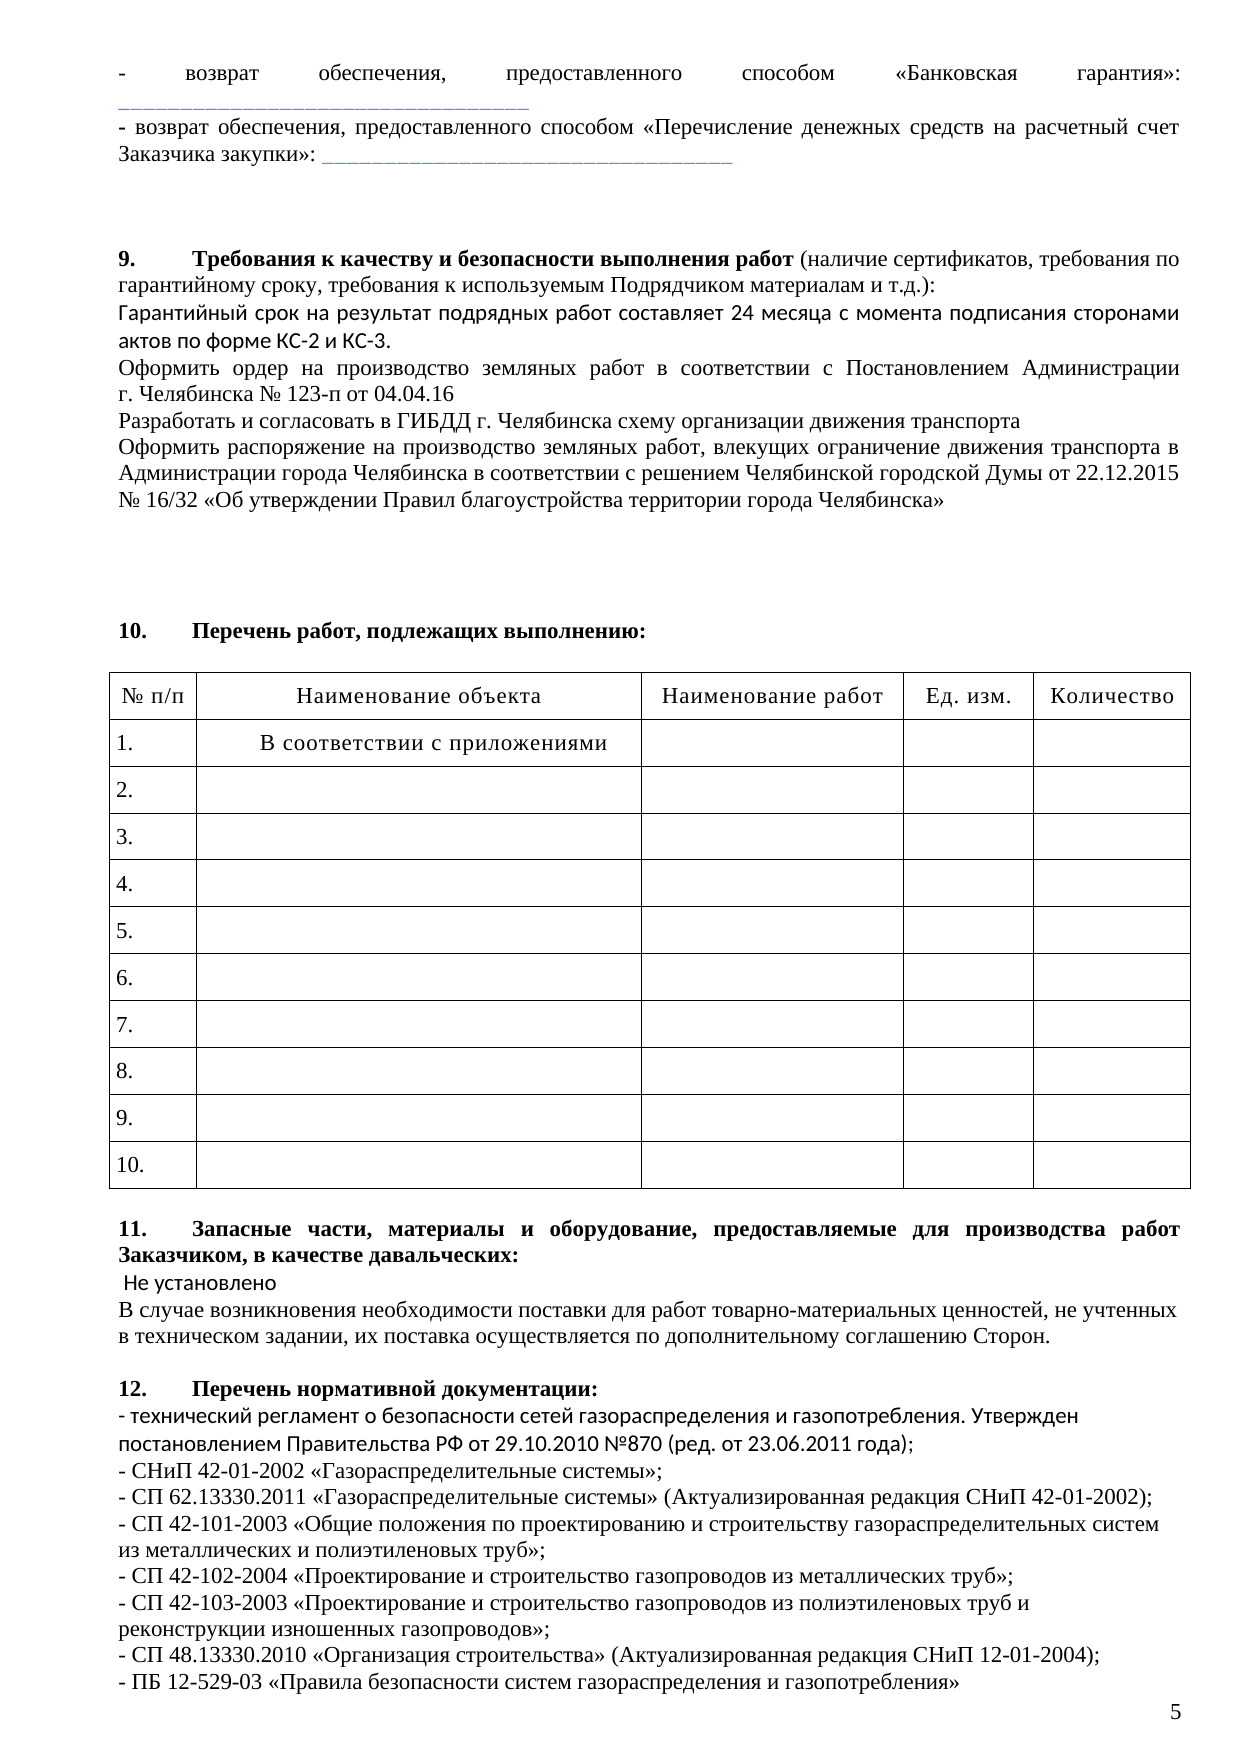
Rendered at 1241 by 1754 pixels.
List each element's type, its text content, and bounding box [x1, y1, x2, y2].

list Перечень нормативной документации: [118, 1375, 1181, 1401]
list Запасные части, материалы и оборудование, предоставляемые для производства работ Заказчиком, в качестве давальческих: [118, 1215, 1181, 1268]
text В случае возникновения необходимости поставки для работ товарно-материальных ценностей, не учтенных в техническом задании, их поставка осуществляется по дополнительному соглашению Сторон. [118, 1296, 1181, 1348]
text - возврат обеспечения, предоставленного способом «Банковская гарантия»: [118, 59, 1181, 113]
text - возврат обеспечения, предоставленного способом «Перечисление денежных средств на расчетный счет Заказчика закупки»: [118, 113, 1181, 166]
list Требования к качеству и безопасности выполнения работ (наличие сертификатов, требования по гарантийному сроку, требования к используемым Подрядчиком материалам и т.д.): [118, 245, 1181, 298]
list Перечень работ, подлежащих выполнению: [118, 617, 1181, 644]
